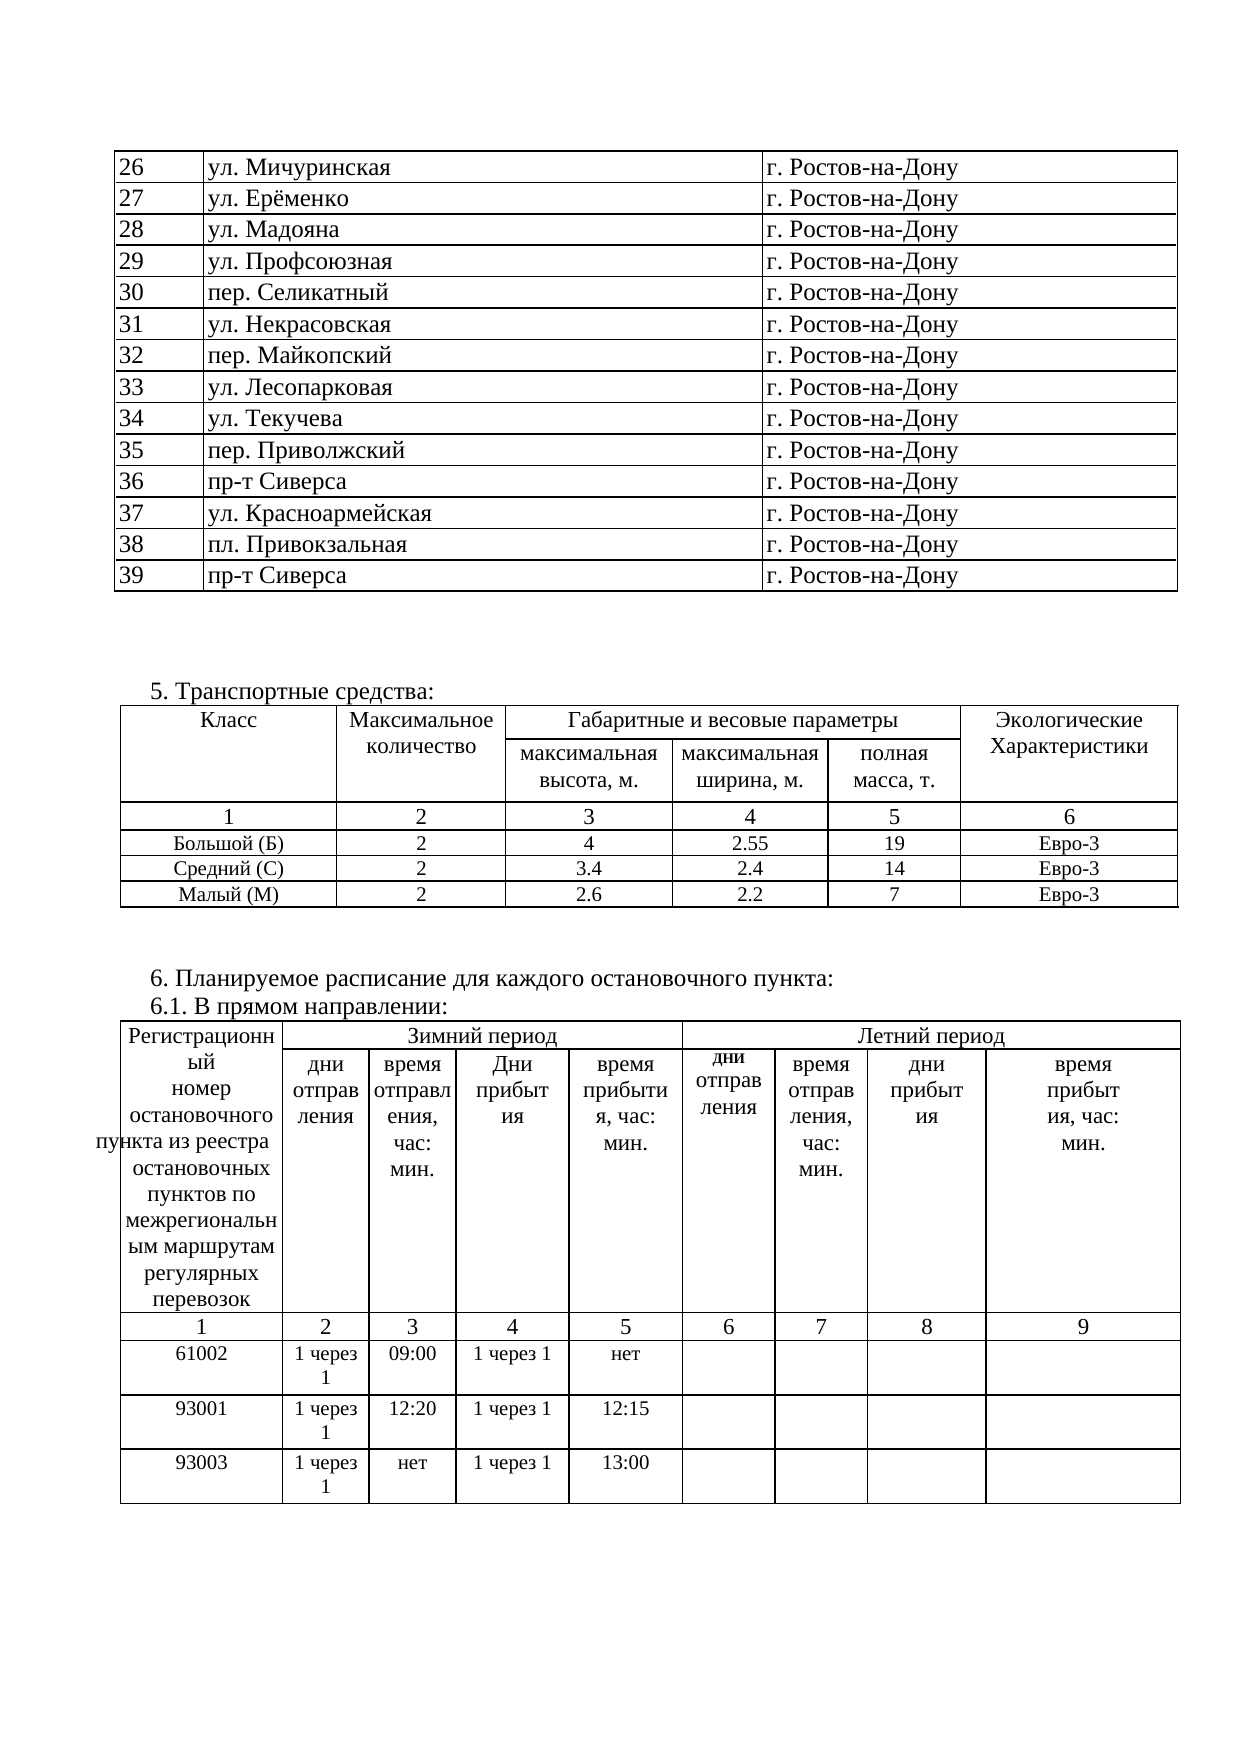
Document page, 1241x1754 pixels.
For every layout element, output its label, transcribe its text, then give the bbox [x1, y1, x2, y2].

table_cell 1 через 1 [457, 1450, 568, 1503]
table_cell 2.55 [673, 831, 827, 855]
table_cell 38 [115, 529, 203, 559]
table_cell [868, 1450, 985, 1503]
table_cell пр-т Сиверса [204, 466, 762, 496]
table_cell Евро-3 [961, 882, 1177, 906]
table_cell г. Ростов-на-Дону [763, 433, 1177, 464]
table_cell 13:00 [570, 1450, 682, 1503]
table_cell 2.4 [673, 856, 827, 880]
table_cell ул. Некрасовская [204, 309, 762, 339]
table_cell 7 [776, 1313, 867, 1339]
table_cell Дни прибыт ия [457, 1050, 568, 1312]
table_cell 39 [115, 560, 203, 590]
table_cell 4 [457, 1313, 568, 1339]
table_cell 2 [337, 882, 505, 906]
table_cell Евро-3 [961, 831, 1177, 855]
table_cell 1 через 1 [283, 1450, 368, 1503]
table_cell максимальная высота, м. [506, 740, 672, 801]
table_cell дни отправ ления [283, 1050, 368, 1312]
table_cell г. Ростов-на-Дону [763, 465, 1177, 496]
table_cell 2.2 [673, 882, 827, 906]
table_cell ул. Мичуринская [204, 152, 762, 181]
table_cell нет [570, 1341, 682, 1394]
table_cell 1 через 1 [283, 1341, 368, 1394]
table_cell 2 [337, 856, 505, 880]
table_cell 93001 [121, 1396, 282, 1448]
table_cell Евро-3 [961, 856, 1177, 880]
table_header Максимальное количество [337, 706, 505, 801]
table_cell [987, 1396, 1180, 1448]
table_cell 3 [370, 1313, 455, 1339]
table_cell Большой (Б) [121, 831, 336, 855]
table_cell пл. Привокзальная [204, 529, 762, 559]
table_cell г. Ростов-на-Дону [763, 152, 1177, 181]
table_cell [987, 1450, 1180, 1503]
table_cell г. Ростов-на-Дону [763, 244, 1177, 276]
table_header Экологические Характеристики [961, 706, 1177, 801]
table_cell 2 [337, 831, 505, 855]
table_cell 5 [829, 803, 960, 829]
table_cell г. Ростов-на-Дону [763, 402, 1177, 433]
table_cell г. Ростов-на-Дону [763, 496, 1177, 527]
table_cell нет [370, 1450, 455, 1503]
table_cell 28 [115, 214, 203, 244]
table_cell 31 [115, 308, 203, 339]
table_cell ул. Красноармейская [204, 498, 762, 527]
table_cell 3 [506, 803, 672, 829]
table_cell 61002 [121, 1341, 282, 1394]
text 6.1. В прямом направлении: [150, 991, 1090, 1020]
table_cell 30 [115, 277, 203, 307]
table_cell г. Ростов-на-Дону [763, 213, 1177, 244]
table_cell [776, 1396, 867, 1448]
table_cell Малый (М) [121, 882, 336, 906]
table_cell 37 [115, 497, 203, 527]
table_cell г. Ростов-на-Дону [763, 181, 1177, 213]
table_cell время отправл ения, час: мин. [370, 1050, 455, 1312]
text 6. Планируемое расписание для каждого остановочного пункта: [150, 963, 1090, 991]
table_cell 3.4 [506, 856, 672, 880]
table_cell 33 [115, 371, 203, 402]
table_cell г. Ростов-на-Дону [763, 339, 1177, 370]
table_cell 19 [829, 831, 960, 855]
table_cell время прибыт ия, час: мин. [987, 1050, 1180, 1312]
table_cell 6 [683, 1313, 774, 1339]
table_cell пер. Селикатный [204, 277, 762, 307]
table_cell 12:15 [570, 1396, 682, 1448]
table_cell 2 [337, 803, 505, 829]
table_cell 12:20 [370, 1396, 455, 1448]
text 5. Транспортные средства: [150, 676, 1090, 704]
table_cell 93003 [121, 1450, 282, 1503]
table_cell 2 [283, 1313, 368, 1339]
table_cell 2.6 [506, 882, 672, 906]
table_cell [987, 1341, 1180, 1394]
table_cell г. Ростов-на-Дону [763, 276, 1177, 307]
table_cell 27 [115, 183, 203, 213]
table_header Класс [121, 706, 336, 801]
table_header Летний период [683, 1022, 1180, 1048]
table_cell г. Ростов-на-Дону [763, 559, 1177, 590]
table_cell 1 [121, 1313, 282, 1339]
table_cell [868, 1396, 985, 1448]
table_cell 32 [115, 340, 203, 370]
table_cell полная масса, т. [829, 740, 960, 801]
table_cell 35 [115, 434, 203, 464]
table_cell г. Ростов-на-Дону [763, 307, 1177, 339]
table_cell 8 [868, 1313, 985, 1339]
table_cell время прибыти я, час: мин. [570, 1050, 682, 1312]
table_cell [683, 1341, 774, 1394]
table_cell 6 [961, 803, 1177, 829]
table_cell 09:00 [370, 1341, 455, 1394]
table_cell ул. Текучева [204, 403, 762, 433]
table_cell 1 через 1 [283, 1396, 368, 1448]
table_cell 29 [115, 245, 203, 276]
table_cell [683, 1396, 774, 1448]
table_cell 36 [115, 466, 203, 496]
table_header Зимний период [283, 1022, 682, 1048]
table_cell ул. Мадояна [204, 215, 762, 244]
table_cell 14 [829, 856, 960, 880]
table_cell ул. Ерёменко [204, 183, 762, 213]
table_cell 1 через 1 [457, 1341, 568, 1394]
table_cell пер. Майкопский [204, 340, 762, 370]
table_cell ул. Лесопарковая [204, 372, 762, 402]
table_cell г. Ростов-на-Дону [763, 528, 1177, 559]
table_cell 1 [121, 803, 336, 829]
table_cell ул. Профсоюзная [204, 246, 762, 276]
table_cell пер. Приволжский [204, 435, 762, 464]
table_cell дни прибыт ия [868, 1050, 985, 1312]
table_cell г. Ростов-на-Дону [763, 370, 1177, 402]
table_cell 9 [987, 1313, 1180, 1339]
table_cell 26 [115, 152, 203, 181]
table_header Габаритные и весовые параметры [506, 706, 960, 738]
table_cell [868, 1341, 985, 1394]
table_cell [776, 1341, 867, 1394]
table_cell [776, 1450, 867, 1503]
table_cell максимальная ширина, м. [673, 740, 827, 801]
table_cell время отправ ления, час: мин. [776, 1050, 867, 1312]
table_cell 4 [506, 831, 672, 855]
table_cell [683, 1450, 774, 1503]
table_cell пр-т Сиверса [204, 561, 762, 590]
table_cell 4 [673, 803, 827, 829]
table_cell 34 [115, 403, 203, 433]
table_cell 7 [829, 882, 960, 906]
table_cell ДНИ отправ ления [683, 1050, 774, 1312]
table_cell Средний (С) [121, 856, 336, 880]
table_cell 5 [570, 1313, 682, 1339]
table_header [121, 1022, 282, 1312]
table_cell 1 через 1 [457, 1396, 568, 1448]
